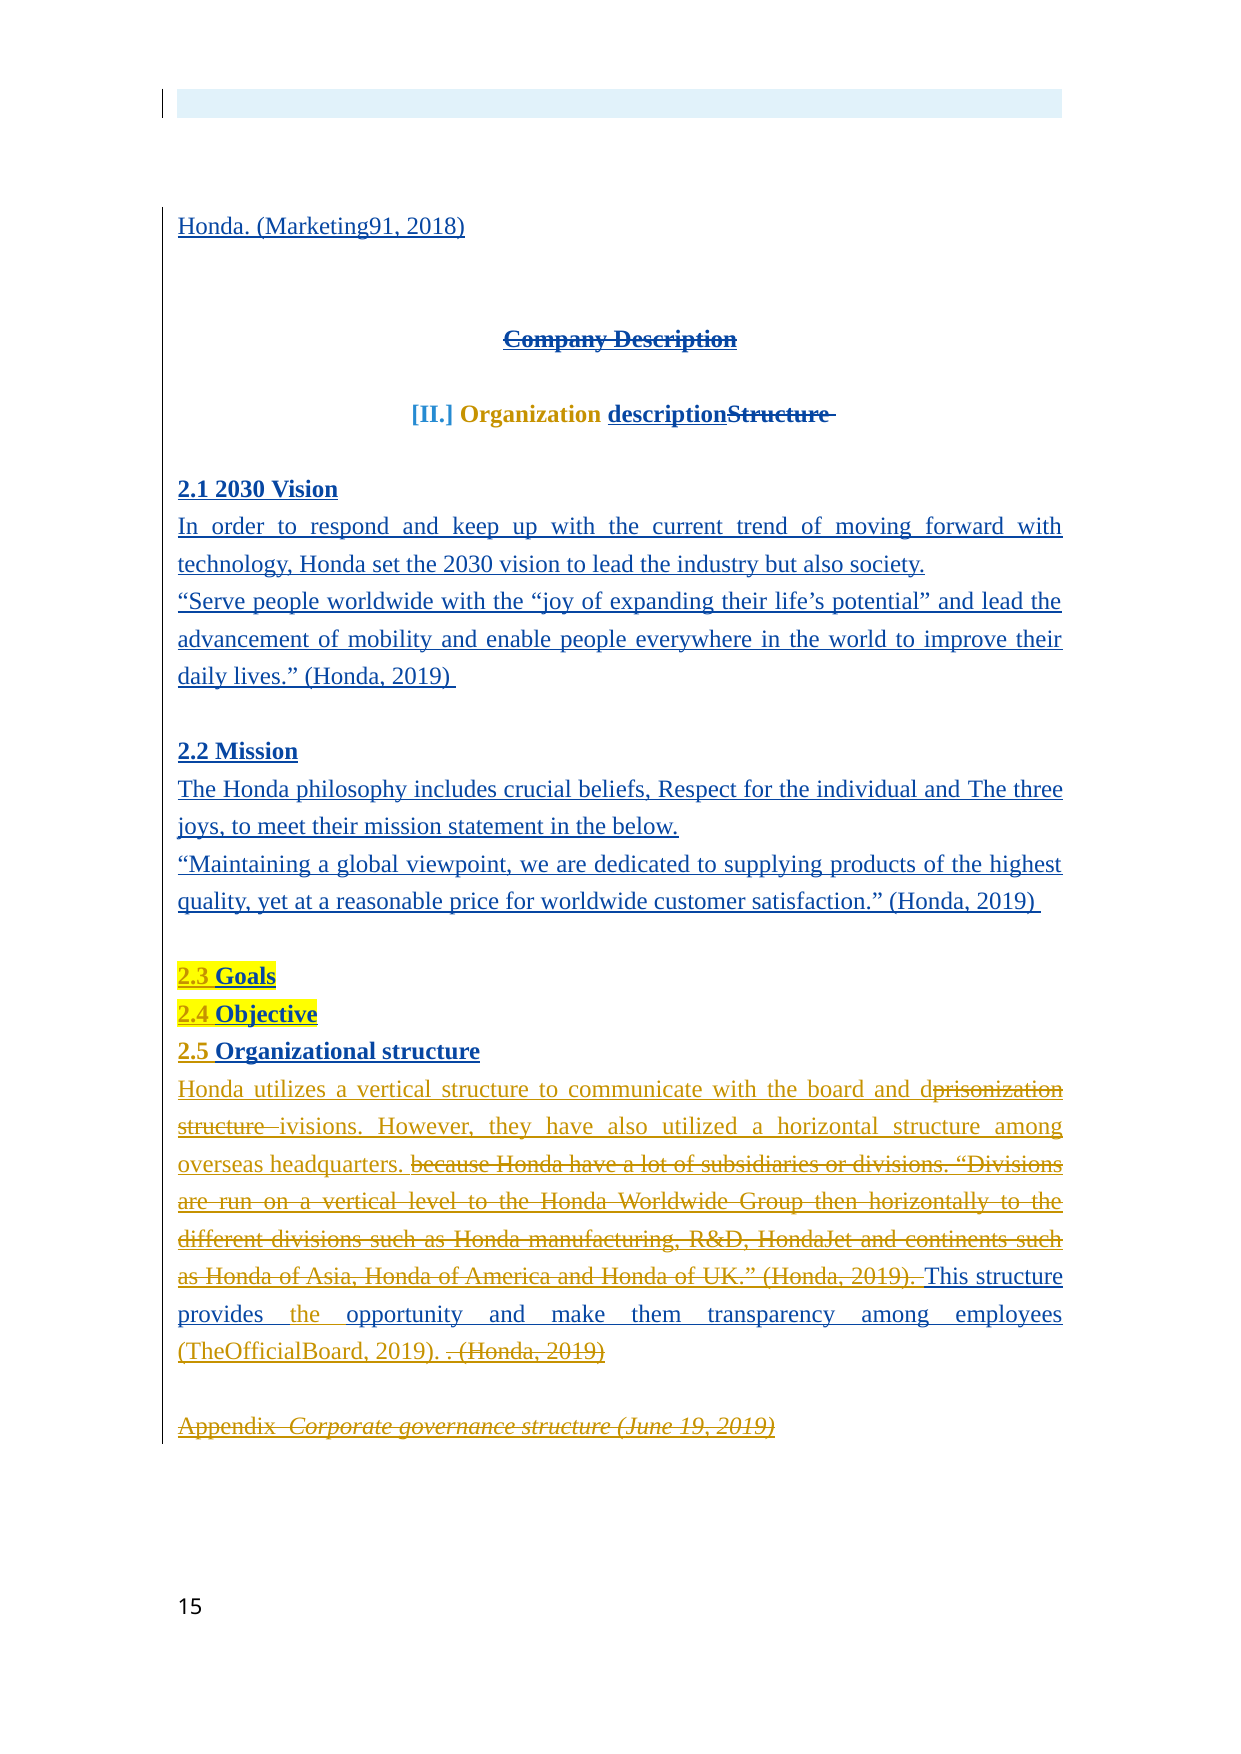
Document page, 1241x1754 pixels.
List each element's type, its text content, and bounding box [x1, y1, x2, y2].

list Organization [177, 394, 1063, 432]
